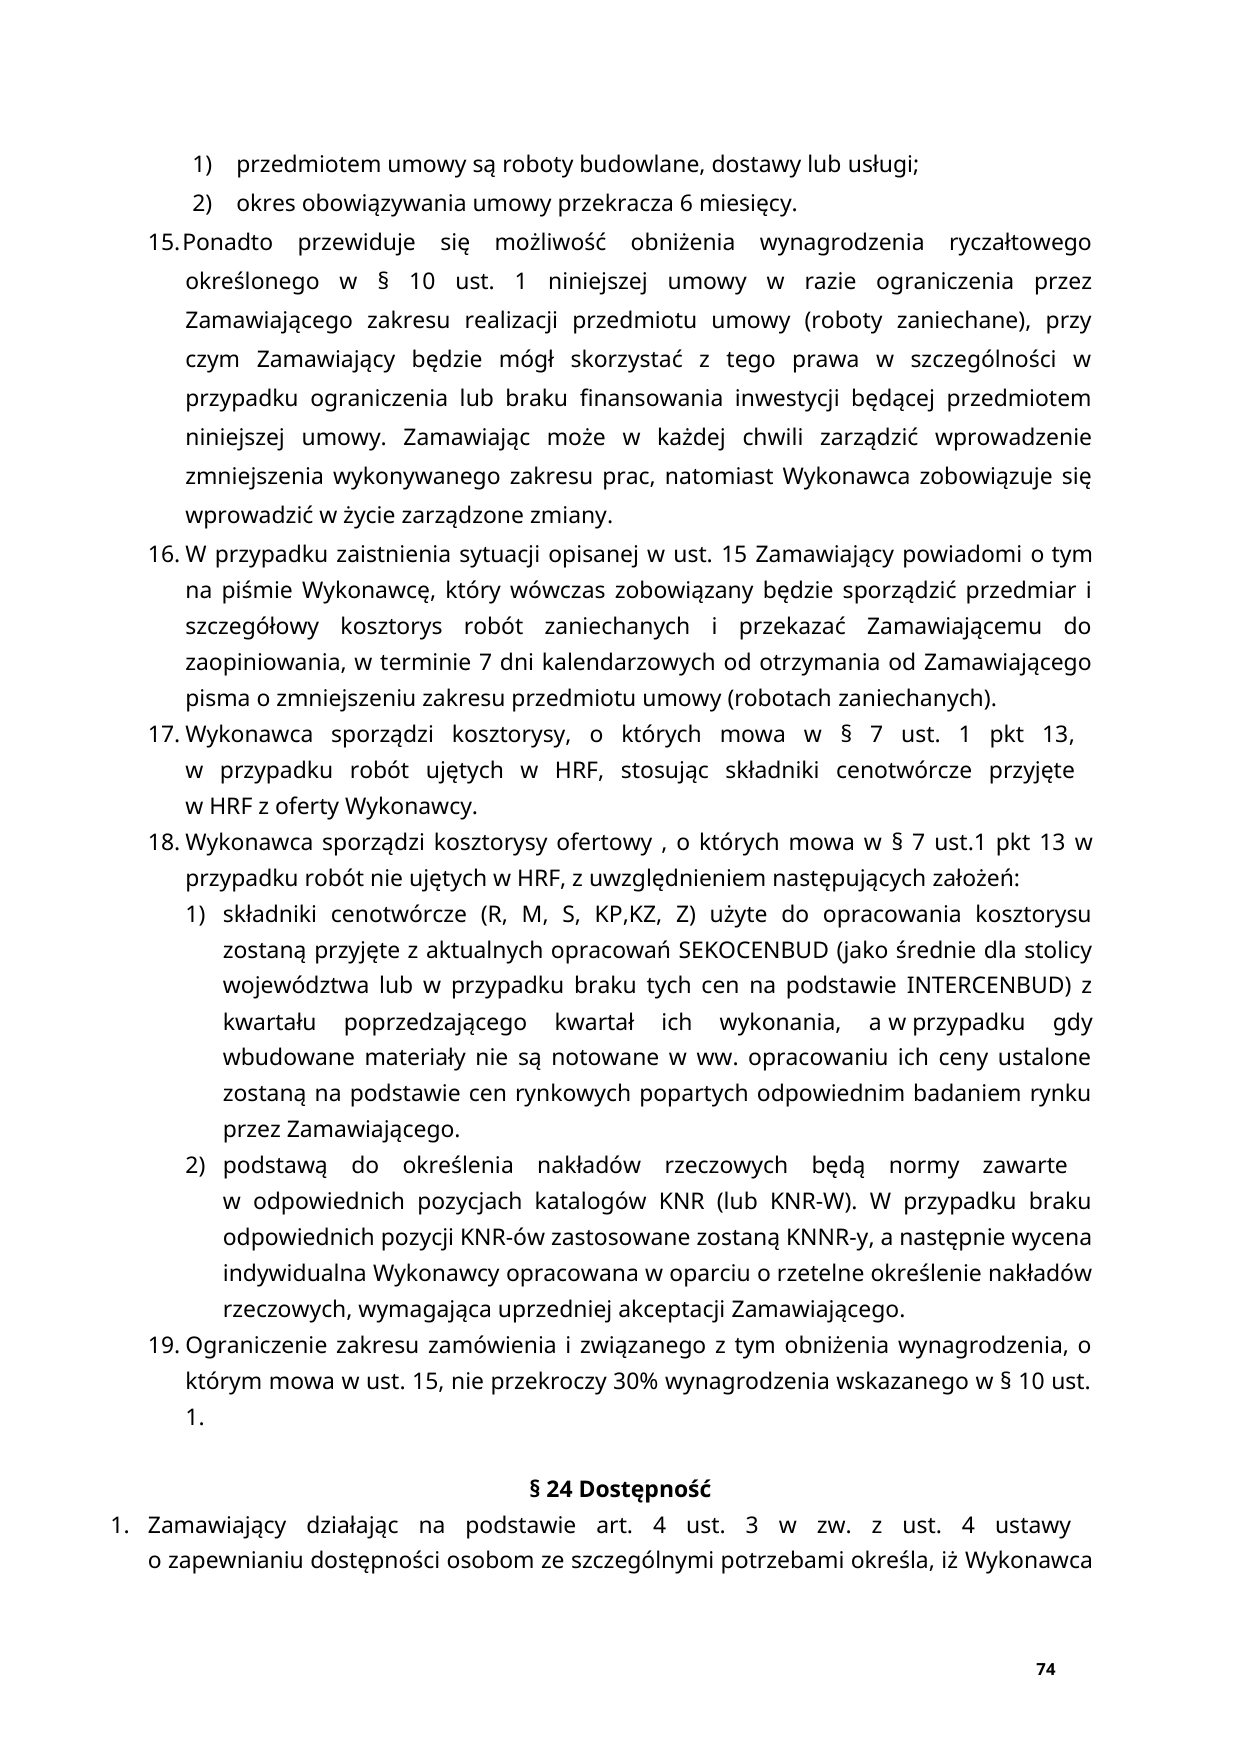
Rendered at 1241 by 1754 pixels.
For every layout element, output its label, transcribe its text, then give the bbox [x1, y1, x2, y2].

list okres obowiązywania umowy przekracza 6 miesięcy. [192, 187, 1093, 218]
list Wykonawca sporządzi kosztorysy ofertowy , o których mowa w § 7 ust.1 pkt 13 w przypadku robót nie ujętych w HRF, z uwzględnieniem następujących założeń: [148, 826, 1093, 893]
list Wykonawca sporządzi kosztorysy, o których mowa w § 7 ust. 1 pkt 13, w przypadku robót ujętych w HRF, stosując składniki cenotwórcze przyjęte w HRF z oferty Wykonawcy. [148, 718, 1093, 821]
list składniki cenotwórcze (R, M, S, KP,KZ, Z) użyte do opracowania kosztorysu zostaną przyjęte z aktualnych opracowań SEKOCENBUD (jako średnie dla stolicy województwa lub w przypadku braku tych cen na podstawie INTERCENBUD) z kwartału poprzedzającego kwartał ich wykonania, a w przypadku gdy wbudowane materiały nie są notowane w ww. opracowaniu ich ceny ustalone zostaną na podstawie cen rynkowych popartych odpowiednim badaniem rynku przez Zamawiającego. [185, 898, 1093, 1144]
list przedmiotem umowy są roboty budowlane, dostawy lub usługi; [192, 148, 1093, 179]
text § 24 Dostępność [148, 1473, 1093, 1504]
list Ponadto przewiduje się możliwość obniżenia wynagrodzenia ryczałtowego określonego w § 10 ust. 1 niniejszej umowy w razie ograniczenia przez Zamawiającego zakresu realizacji przedmiotu umowy (roboty zaniechane), przy czym Zamawiający będzie mógł skorzystać z tego prawa w szczególności w przypadku ograniczenia lub braku finansowania inwestycji będącej przedmiotem niniejszej umowy. Zamawiając może w każdej chwili zarządzić wprowadzenie zmniejszenia wykonywanego zakresu prac, natomiast Wykonawca zobowiązuje się wprowadzić w życie zarządzone zmiany. [148, 226, 1093, 530]
list Ograniczenie zakresu zamówienia i związanego z tym obniżenia wynagrodzenia, o którym mowa w ust. 15, nie przekroczy 30% wynagrodzenia wskazanego w § 10 ust. 1. [148, 1329, 1093, 1432]
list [110, 1508, 1093, 1576]
list podstawą do określenia nakładów rzeczowych będą normy zawarte w odpowiednich pozycjach katalogów KNR (lub KNR-W). W przypadku braku odpowiednich pozycji KNR-ów zastosowane zostaną KNNR-y, a następnie wycena indywidualna Wykonawcy opracowana w oparciu o rzetelne określenie nakładów rzeczowych, wymagająca uprzedniej akceptacji Zamawiającego. [185, 1149, 1093, 1324]
list W przypadku zaistnienia sytuacji opisanej w ust. 15 Zamawiający powiadomi o tym na piśmie Wykonawcę, który wówczas zobowiązany będzie sporządzić przedmiar i szczegółowy kosztorys robót zaniechanych i przekazać Zamawiającemu do zaopiniowania, w terminie 7 dni kalendarzowych od otrzymania od Zamawiającego pisma o zmniejszeniu zakresu przedmiotu umowy (robotach zaniechanych). [148, 538, 1093, 713]
